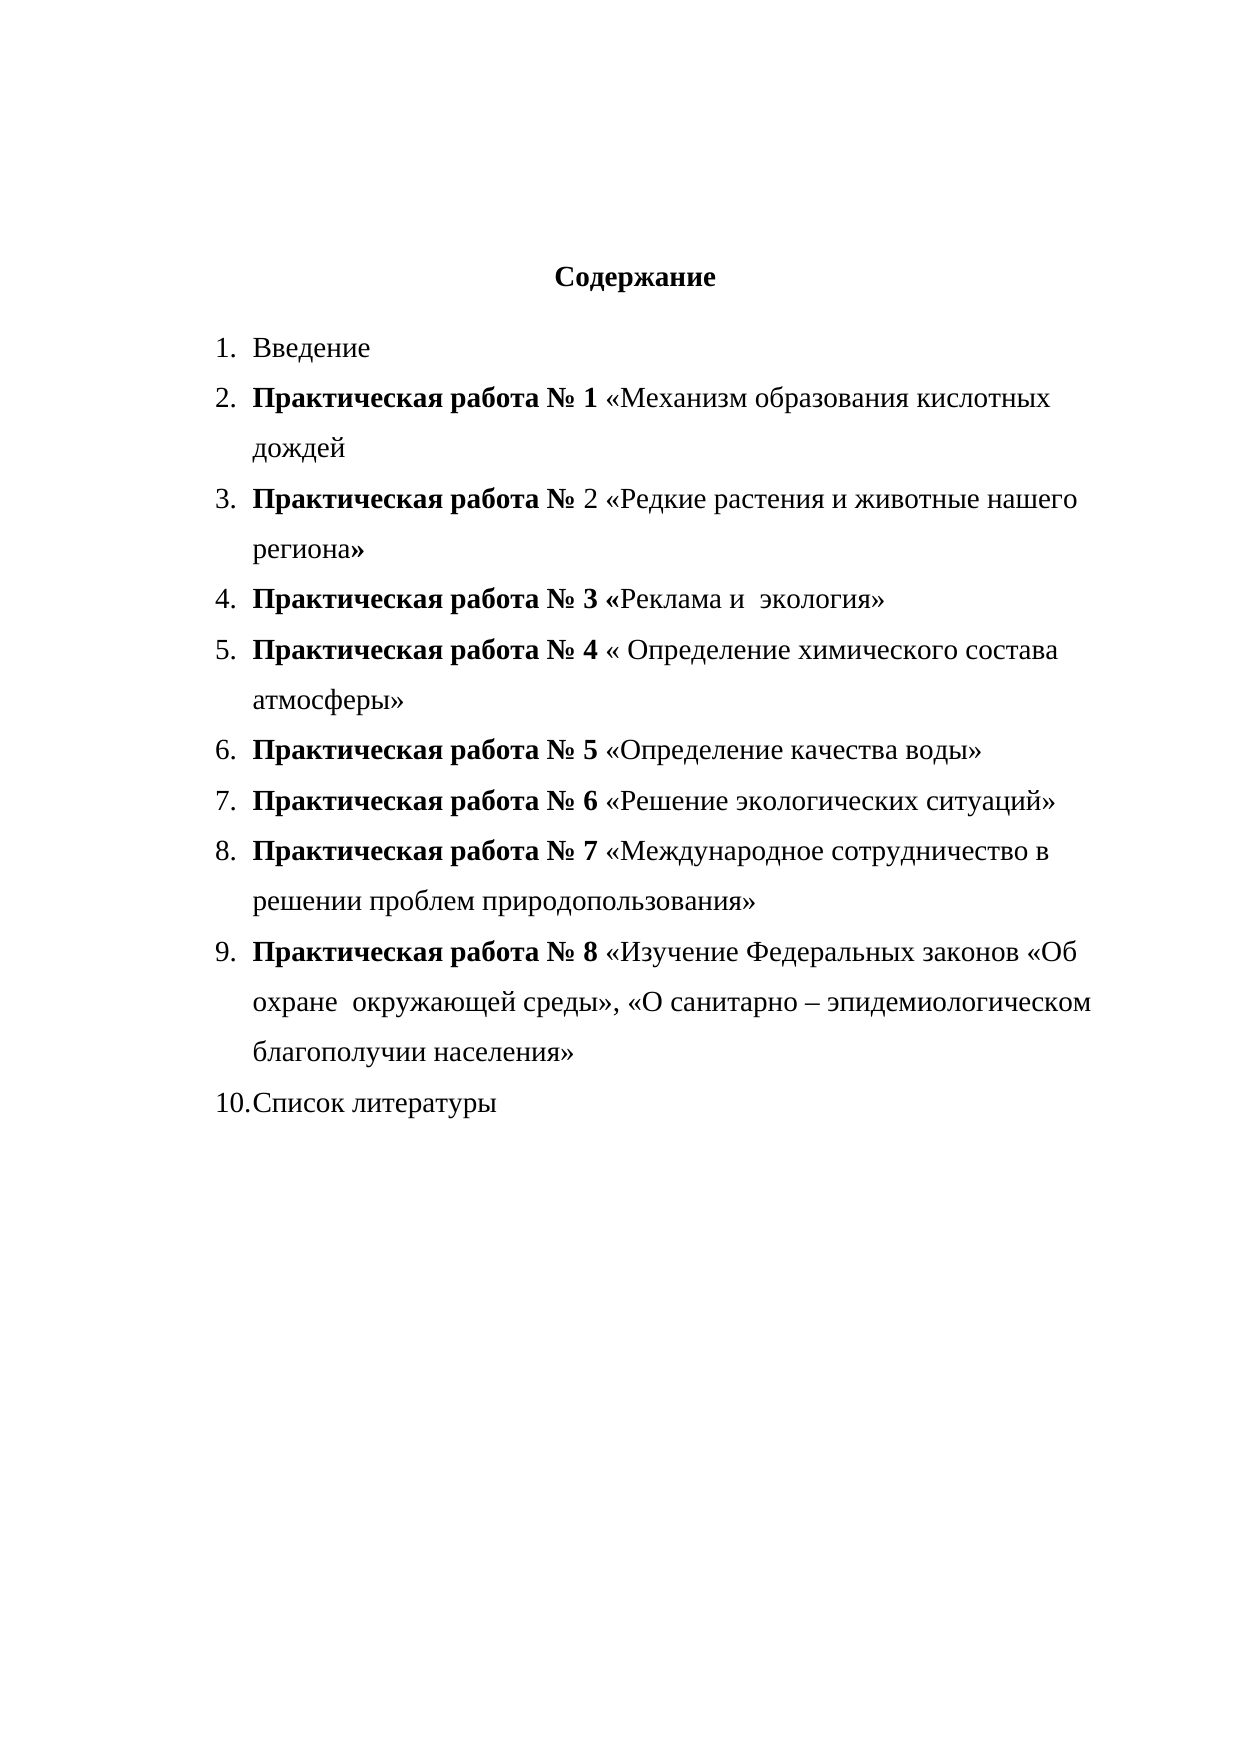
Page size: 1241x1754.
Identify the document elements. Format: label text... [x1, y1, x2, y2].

list Практическая работа № 4 « Определение химического состава атмосферы» [215, 632, 1093, 716]
text Содержание [177, 259, 1093, 292]
list Список литературы [215, 1085, 1093, 1118]
list Практическая работа № 7 «Международное сотрудничество в решении проблем природопользования» [215, 833, 1093, 917]
list Введение [215, 330, 1093, 363]
list Практическая работа № 8 «Изучение Федеральных законов «Об охране окружающей среды», «О санитарно – эпидемиологическом благополучии населения» [215, 934, 1093, 1068]
list Практическая работа № 3 «Реклама и экология» [215, 582, 1093, 615]
list Практическая работа № 6 «Решение экологических ситуаций» [215, 783, 1093, 816]
list Практическая работа № 2 «Редкие растения и животные нашего региона» [215, 481, 1093, 565]
list Практическая работа № 5 «Определение качества воды» [215, 732, 1093, 766]
list Практическая работа № 1 «Механизм образования кислотных дождей [215, 380, 1093, 464]
